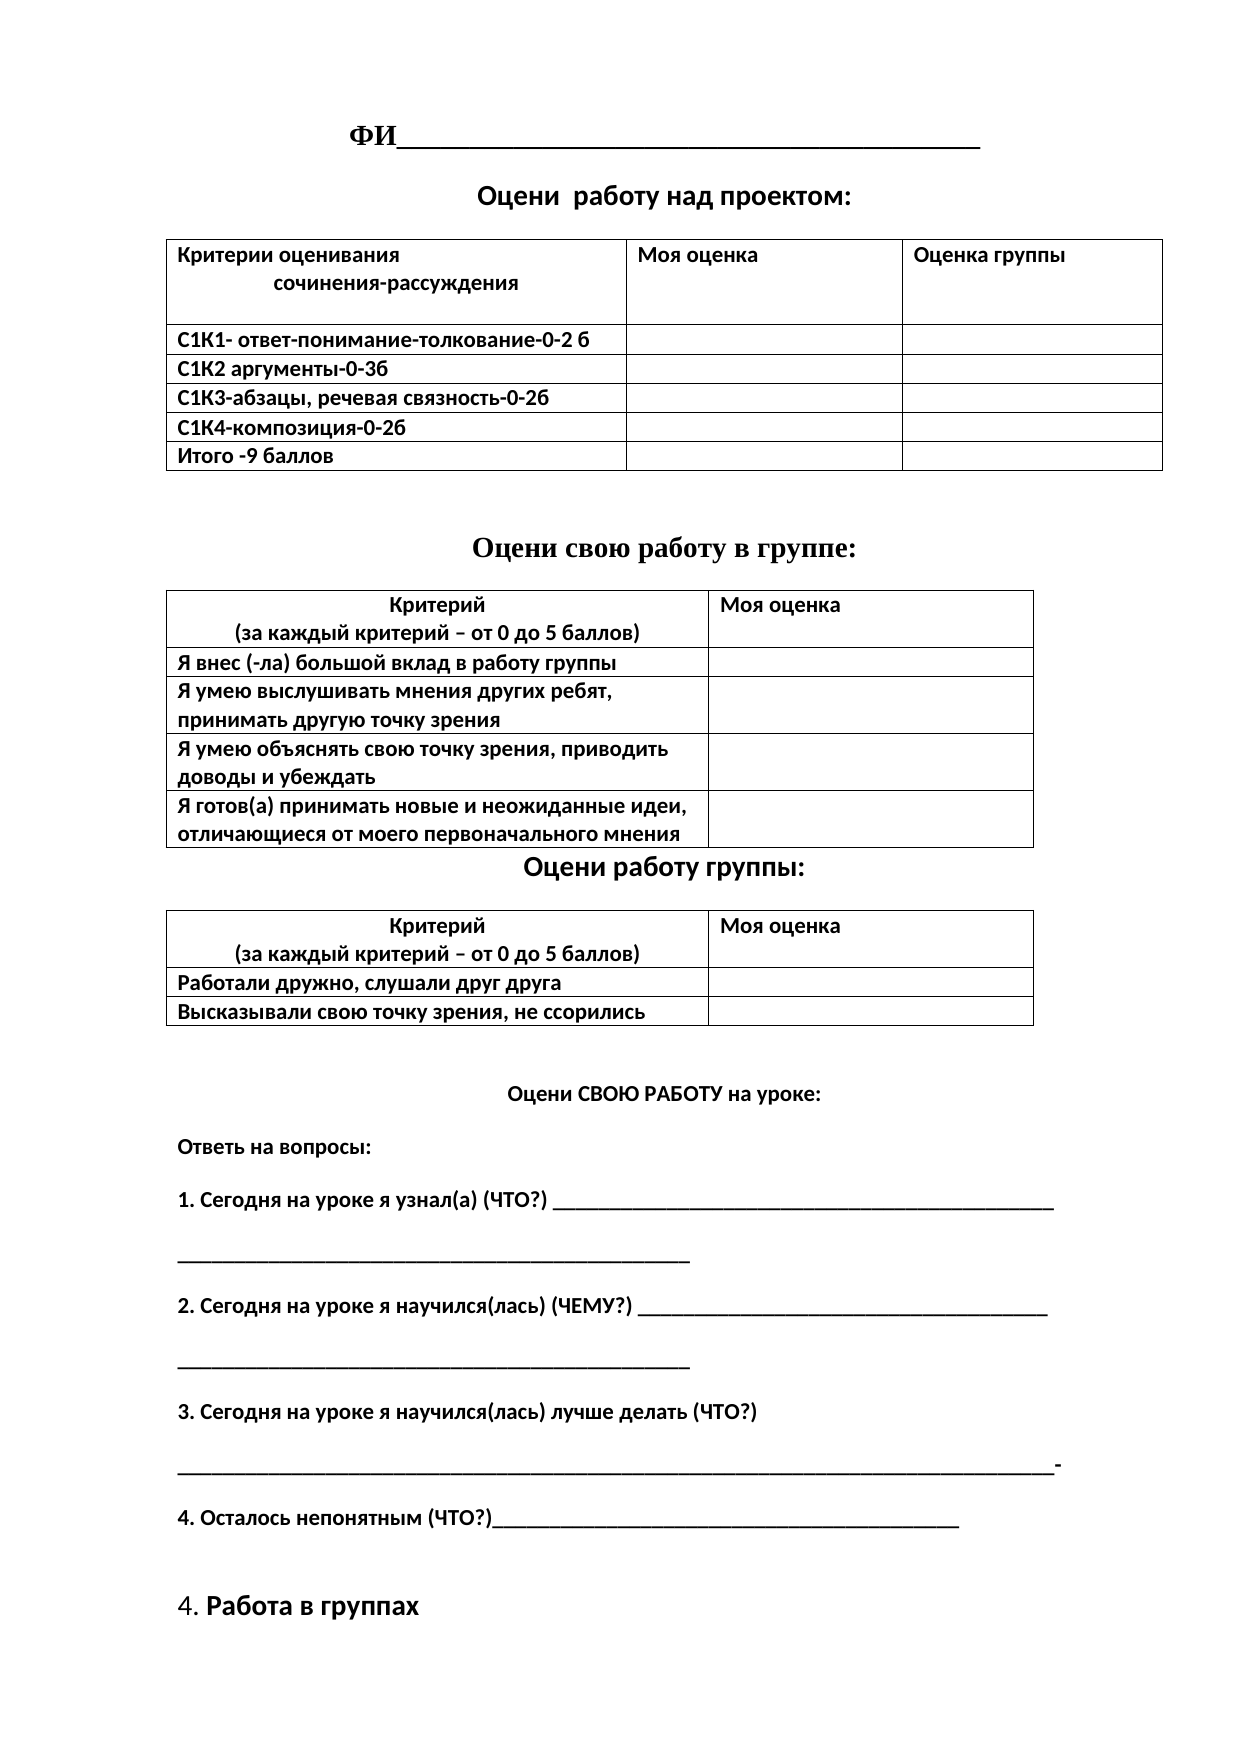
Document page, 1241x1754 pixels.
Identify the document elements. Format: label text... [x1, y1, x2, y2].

text 1. Сегодня на уроке я узнал(а) (ЧТО?) ____________________________________________ [177, 1185, 1152, 1213]
text _____________________________________________ [177, 1238, 1152, 1266]
table_cell [903, 442, 1162, 470]
text 4. Осталось непонятным (ЧТО?)_________________________________________ [177, 1503, 1152, 1531]
table_cell С1К4-композиция-0-2б [167, 413, 626, 441]
text Оцени СВОЮ РАБОТУ на уроке: [177, 1079, 1152, 1107]
table_header Критерий (за каждый критерий – от 0 до 5 баллов) [167, 911, 708, 967]
table_cell [627, 355, 902, 382]
table_cell [903, 384, 1162, 412]
table_cell [627, 325, 902, 353]
table_cell Я умею выслушивать мнения других ребят, принимать другую точку зрения [167, 677, 708, 733]
table_cell С1К2 аргументы-0-3б [167, 355, 626, 382]
table_cell [903, 355, 1162, 382]
text _____________________________________________________________________________- [177, 1450, 1152, 1478]
table_header Моя оценка [709, 911, 1033, 967]
text Оцени свою работу в группе: [177, 530, 1152, 564]
text ФИ________________________________________ [177, 118, 1152, 152]
table_header Оценка группы [903, 240, 1162, 324]
table_cell [627, 442, 902, 470]
table_cell Высказывали свою точку зрения, не ссорились [167, 997, 708, 1025]
table_cell [627, 384, 902, 412]
table_cell Я внес (-ла) большой вклад в работу группы [167, 648, 708, 676]
table_cell Итого -9 баллов [167, 442, 626, 470]
table_cell Я готов(а) принимать новые и неожиданные идеи, отличающиеся от моего первоначального мнения [167, 791, 708, 847]
table_cell Работали дружно, слушали друг друга [167, 968, 708, 996]
table_cell [627, 413, 902, 441]
table_header Моя оценка [709, 591, 1033, 647]
table_cell [709, 677, 1033, 733]
text 4. Работа в группах [177, 1587, 1152, 1623]
table_cell [709, 648, 1033, 676]
table_header Моя оценка [627, 240, 902, 324]
table_cell [903, 413, 1162, 441]
table_cell [709, 997, 1033, 1025]
table_cell С1К3-абзацы, речевая связность-0-2б [167, 384, 626, 412]
table_cell [709, 968, 1033, 996]
table_cell [903, 325, 1162, 353]
table_cell С1К1- ответ-понимание-толкование-0-2 б [167, 325, 626, 353]
table_header Критерии оценивания сочинения-рассуждения [167, 240, 626, 324]
text Оцени работу над проектом: [177, 177, 1152, 213]
text 3. Сегодня на уроке я научился(лась) лучше делать (ЧТО?) [177, 1397, 1152, 1425]
text Оцени работу группы: [177, 848, 1152, 883]
table_cell [709, 791, 1033, 847]
text 2. Сегодня на уроке я научился(лась) (ЧЕМУ?) ____________________________________ [177, 1291, 1152, 1319]
table_cell [709, 734, 1033, 790]
text Ответь на вопросы: [177, 1132, 1152, 1160]
table_cell Я умею объяснять свою точку зрения, приводить доводы и убеждать [167, 734, 708, 790]
text _____________________________________________ [177, 1344, 1152, 1372]
table_header Критерий (за каждый критерий – от 0 до 5 баллов) [167, 591, 708, 647]
